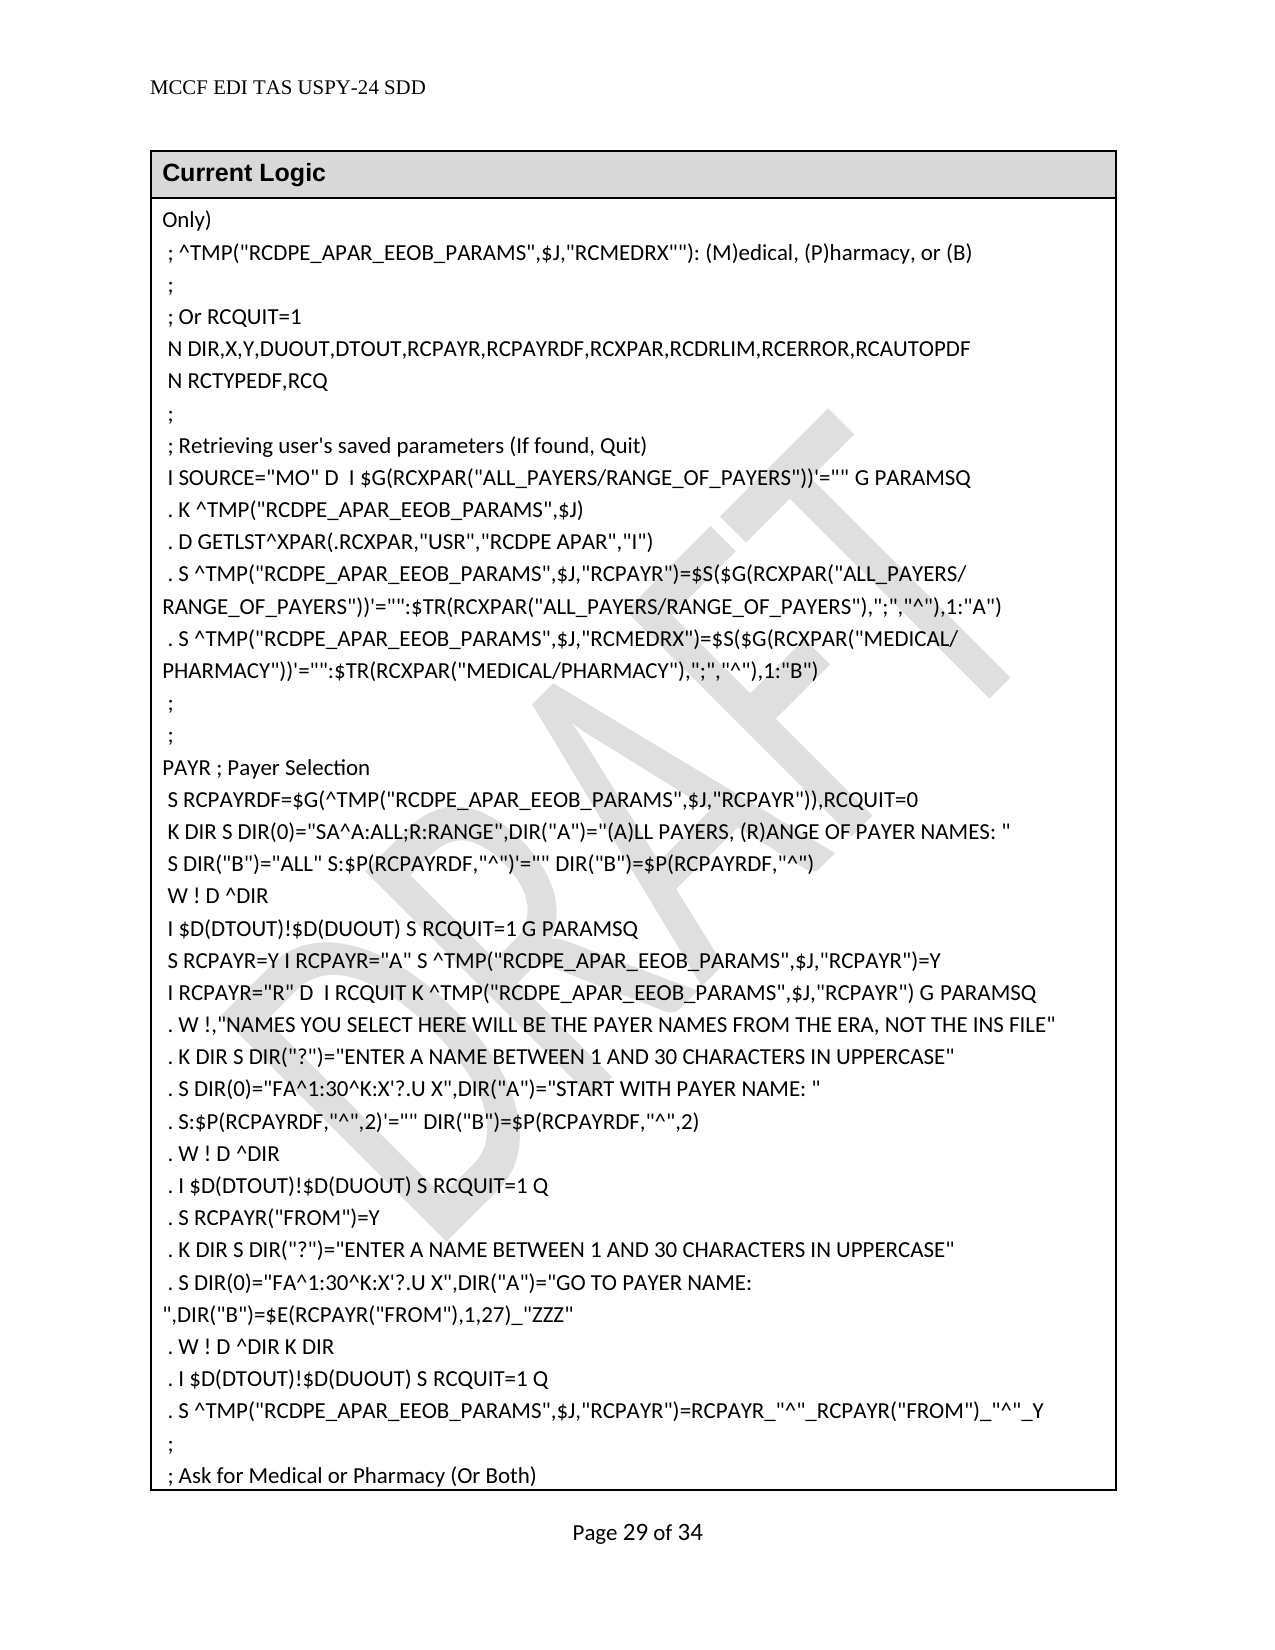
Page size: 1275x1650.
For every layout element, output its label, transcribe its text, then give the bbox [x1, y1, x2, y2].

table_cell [152, 199, 1115, 1489]
table_header Current Logic [152, 152, 1115, 197]
